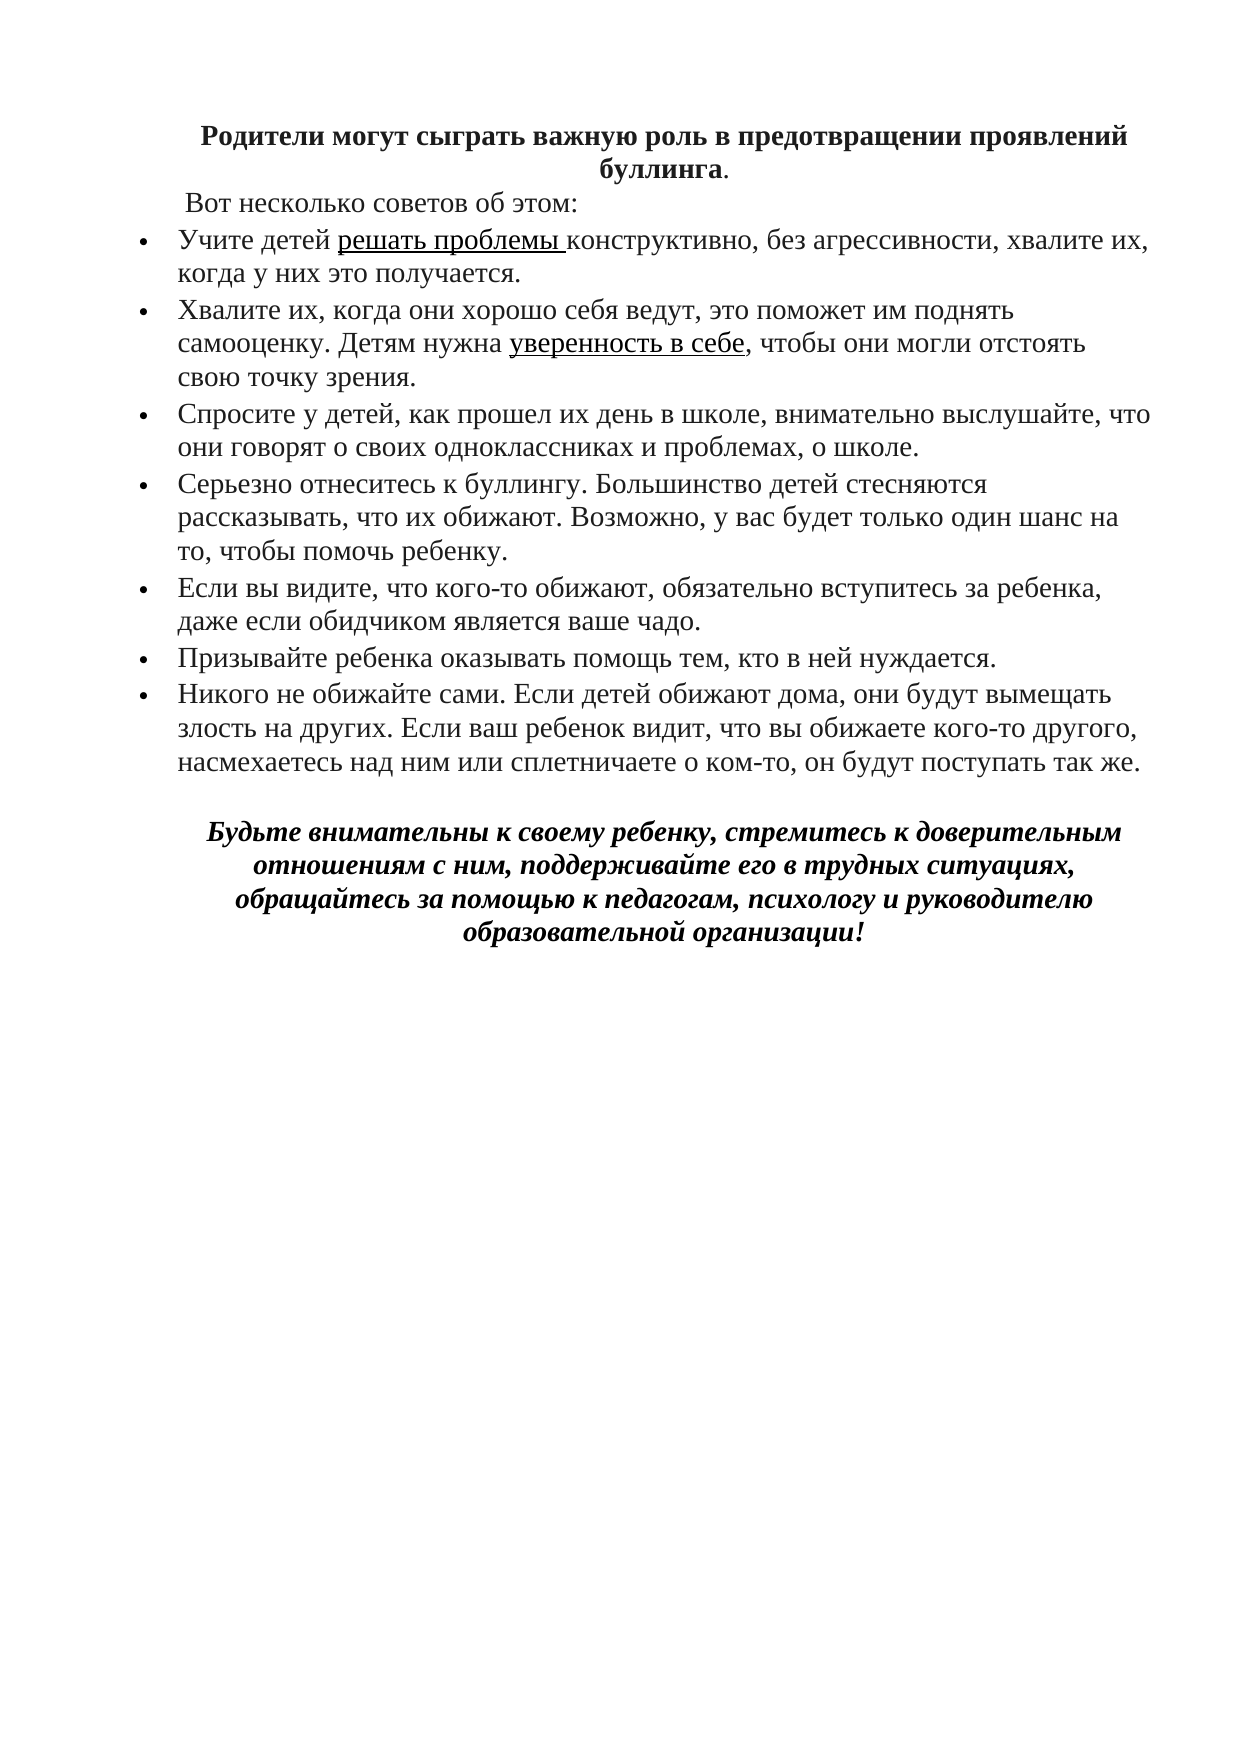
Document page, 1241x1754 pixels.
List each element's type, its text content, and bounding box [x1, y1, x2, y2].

list Спросите у детей, как прошел их день в школе, внимательно выслушайте, что они говорят о своих одноклассниках и проблемах, о школе. [140, 396, 1152, 463]
list Если вы видите, что кого-то обижают, обязательно вступитесь за ребенка, даже если обидчиком является ваше чадо. [140, 570, 1152, 637]
text Будьте внимательны к своему ребенку, стремитесь к доверительным отношениям с ним, поддерживайте его в трудных ситуациях, обращайтесь за помощью к педагогам, психологу и руководителю образовательной организации! [177, 814, 1152, 948]
list Учите детей решать проблемы конструктивно, без агрессивности, хвалите их, когда у них это получается. [140, 222, 1152, 289]
text Вот несколько советов об этом: [177, 185, 1152, 219]
list Призывайте ребенка оказывать помощь тем, кто в ней нуждается. [140, 640, 1152, 673]
list Никого не обижайте сами. Если детей обижают дома, они будут вымещать злость на других. Если ваш ребенок видит, что вы обижаете кого-то другого, насмехаетесь над ним или сплетничаете о ком-то, он будут поступать так же. [140, 677, 1152, 777]
list Серьезно отнеситесь к буллингу. Большинство детей стесняются рассказывать, что их обижают. Возможно, у вас будет только один шанс на то, чтобы помочь ребенку. [140, 466, 1152, 567]
text Родители могут сыграть важную роль в предотвращении проявлений буллинга. [177, 118, 1152, 185]
list Хвалите их, когда они хорошо себя ведут, это поможет им поднять самооценку. Детям нужна уверенность в себе, чтобы они могли отстоять свою точку зрения. [140, 292, 1152, 393]
